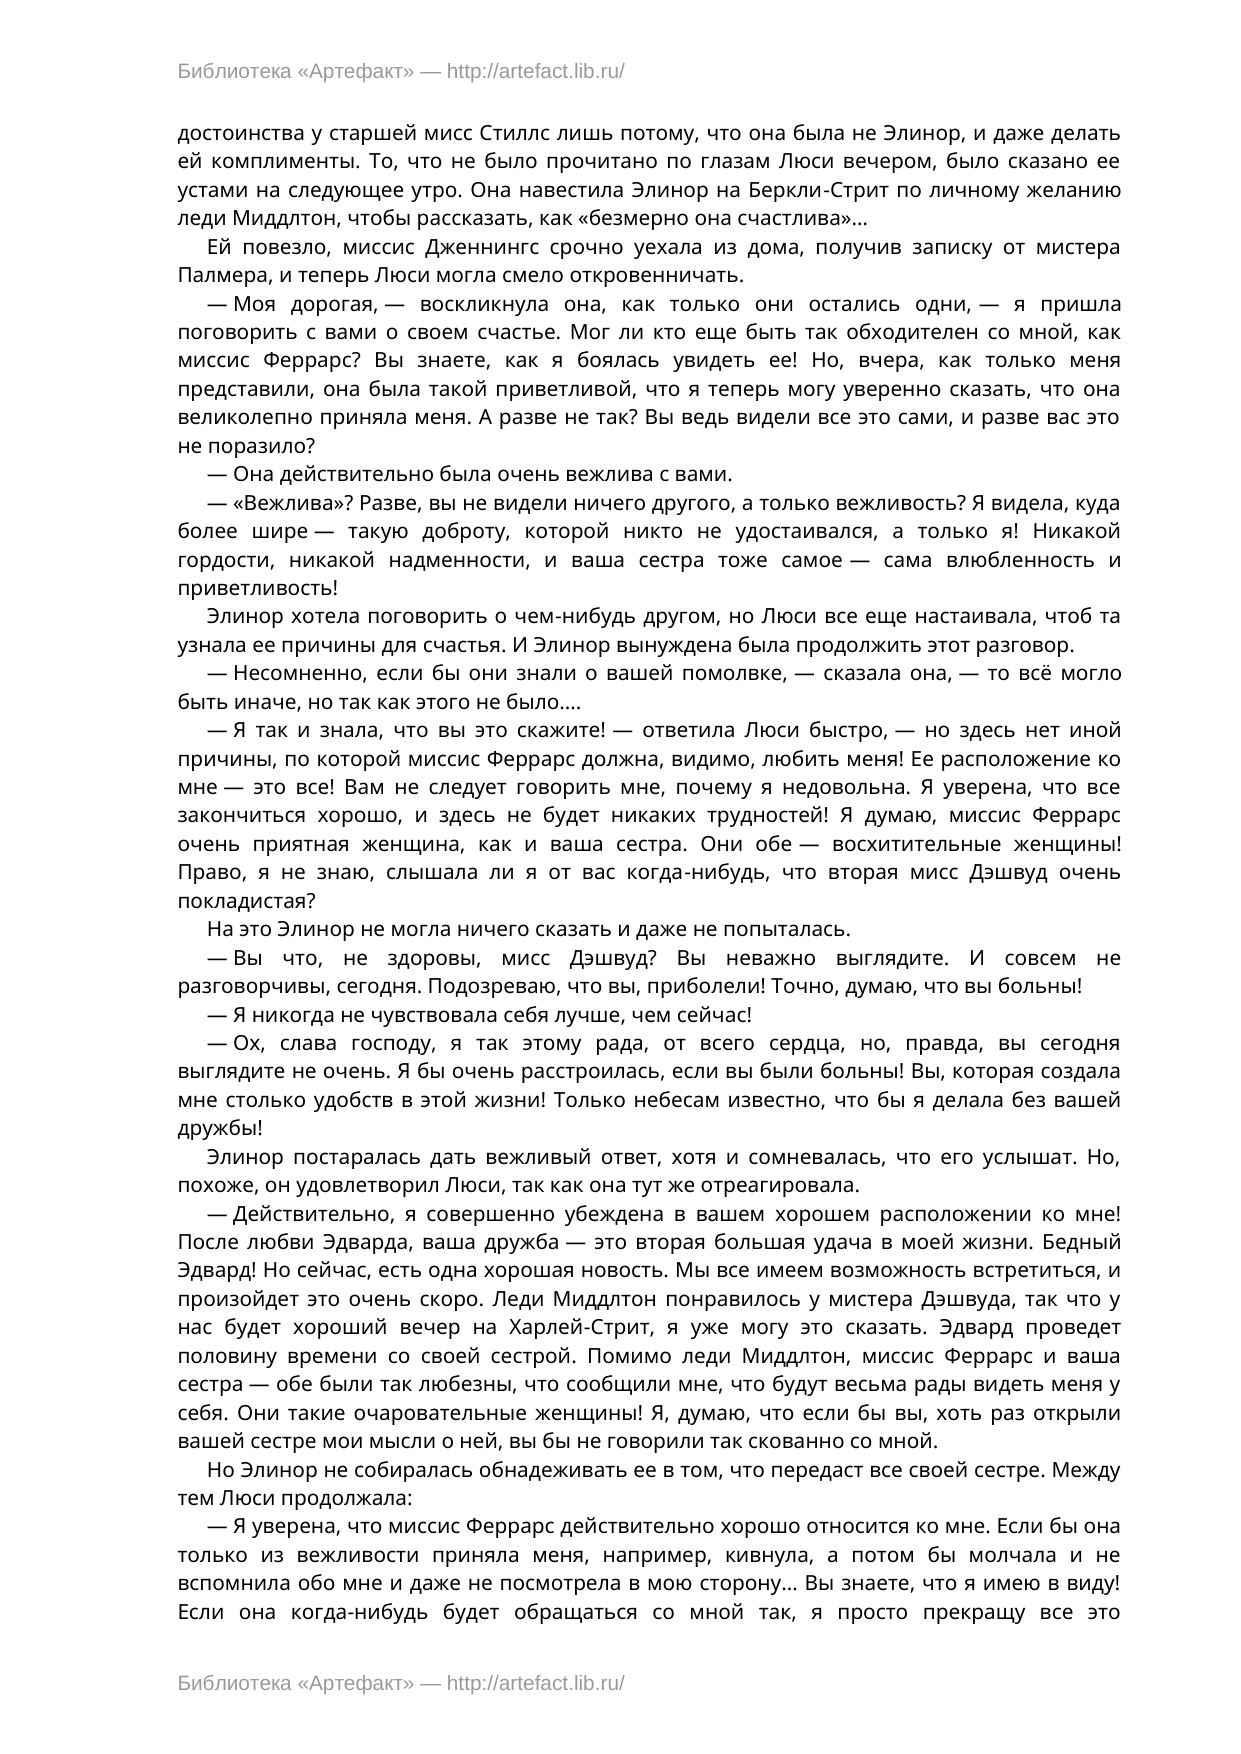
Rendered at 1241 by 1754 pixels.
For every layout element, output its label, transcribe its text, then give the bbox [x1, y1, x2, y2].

text Элинор хотела поговорить о чем-нибудь другом, но Люси все еще настаивала, чтоб та узнала ее причины для счастья. И Элинор вынуждена была продолжить этот разговор. [177, 602, 1122, 658]
text — Я никогда не чувствовала себя лучше, чем сейчас! [177, 1000, 1122, 1028]
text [177, 118, 1122, 232]
text Но Элинор не собиралась обнадеживать ее в том, что передаст все своей сестре. Между тем Люси продолжала: [177, 1455, 1122, 1512]
text Элинор постаралась дать вежливый ответ, хотя и сомневалась, что его услышат. Но, похоже, он удовлетворил Люси, так как она тут же отреагировала. [177, 1142, 1122, 1199]
text Ей повезло, миссис Дженнингс срочно уехала из дома, получив записку от мистера Палмера, и теперь Люси могла смело откровенничать. [177, 232, 1122, 289]
text — Ох, слава господу, я так этому рада, от всего сердца, но, правда, вы сегодня выглядите не очень. Я бы очень расстроилась, если вы были больны! Вы, которая создала мне столько удобств в этой жизни! Только небесам известно, что бы я делала без вашей дружбы! [177, 1028, 1122, 1142]
text — «Вежлива»? Разве, вы не видели ничего другого, а только вежливость? Я видела, куда более шире — такую доброту, которой никто не удостаивался, а только я! Никакой гордости, никакой надменности, и ваша сестра тоже самое — сама влюбленность и приветливость! [177, 488, 1122, 602]
text — Моя дорогая, — воскликнула она, как только они остались одни, — я пришла поговорить с вами о своем счастье. Мог ли кто еще быть так обходителен со мной, как миссис Феррарс? Вы знаете, как я боялась увидеть ее! Но, вчера, как только меня представили, она была такой приветливой, что я теперь могу уверенно сказать, что она великолепно приняла меня. А разве не так? Вы ведь видели все это сами, и разве вас это не поразило? [177, 289, 1122, 459]
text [177, 1512, 1122, 1625]
text — Я так и знала, что вы это скажите! — ответила Люси быстро, — но здесь нет иной причины, по которой миссис Феррарс должна, видимо, любить меня! Ее расположение ко мне — это все! Вам не следует говорить мне, почему я недовольна. Я уверена, что все закончиться хорошо, и здесь не будет никаких трудностей! Я думаю, миссис Феррарс очень приятная женщина, как и ваша сестра. Они обе — восхитительные женщины! Право, я не знаю, слышала ли я от вас когда-нибудь, что вторая мисс Дэшвуд очень покладистая? [177, 715, 1122, 914]
text — Она действительно была очень вежлива с вами. [177, 459, 1122, 488]
text — Действительно, я совершенно убеждена в вашем хорошем расположении ко мне! После любви Эдварда, ваша дружба — это вторая большая удача в моей жизни. Бедный Эдвард! Но сейчас, есть одна хорошая новость. Мы все имеем возможность встретиться, и произойдет это очень скоро. Леди Миддлтон понравилось у мистера Дэшвуда, так что у нас будет хороший вечер на Харлей-Стрит, я уже могу это сказать. Эдвард проведет половину времени со своей сестрой. Помимо леди Миддлтон, миссис Феррарс и ваша сестра — обе были так любезны, что сообщили мне, что будут весьма рады видеть меня у себя. Они такие очаровательные женщины! Я, думаю, что если бы вы, хоть раз открыли вашей сестре мои мысли о ней, вы бы не говорили так скованно со мной. [177, 1199, 1122, 1455]
text — Вы что, не здоровы, мисс Дэшвуд? Вы неважно выглядите. И совсем не разговорчивы, сегодня. Подозреваю, что вы, приболели! Точно, думаю, что вы больны! [177, 943, 1122, 1000]
text — Несомненно, если бы они знали о вашей помолвке, — сказала она, — то всё могло быть иначе, но так как этого не было…. [177, 658, 1122, 715]
text На это Элинор не могла ничего сказать и даже не попыталась. [177, 914, 1122, 943]
